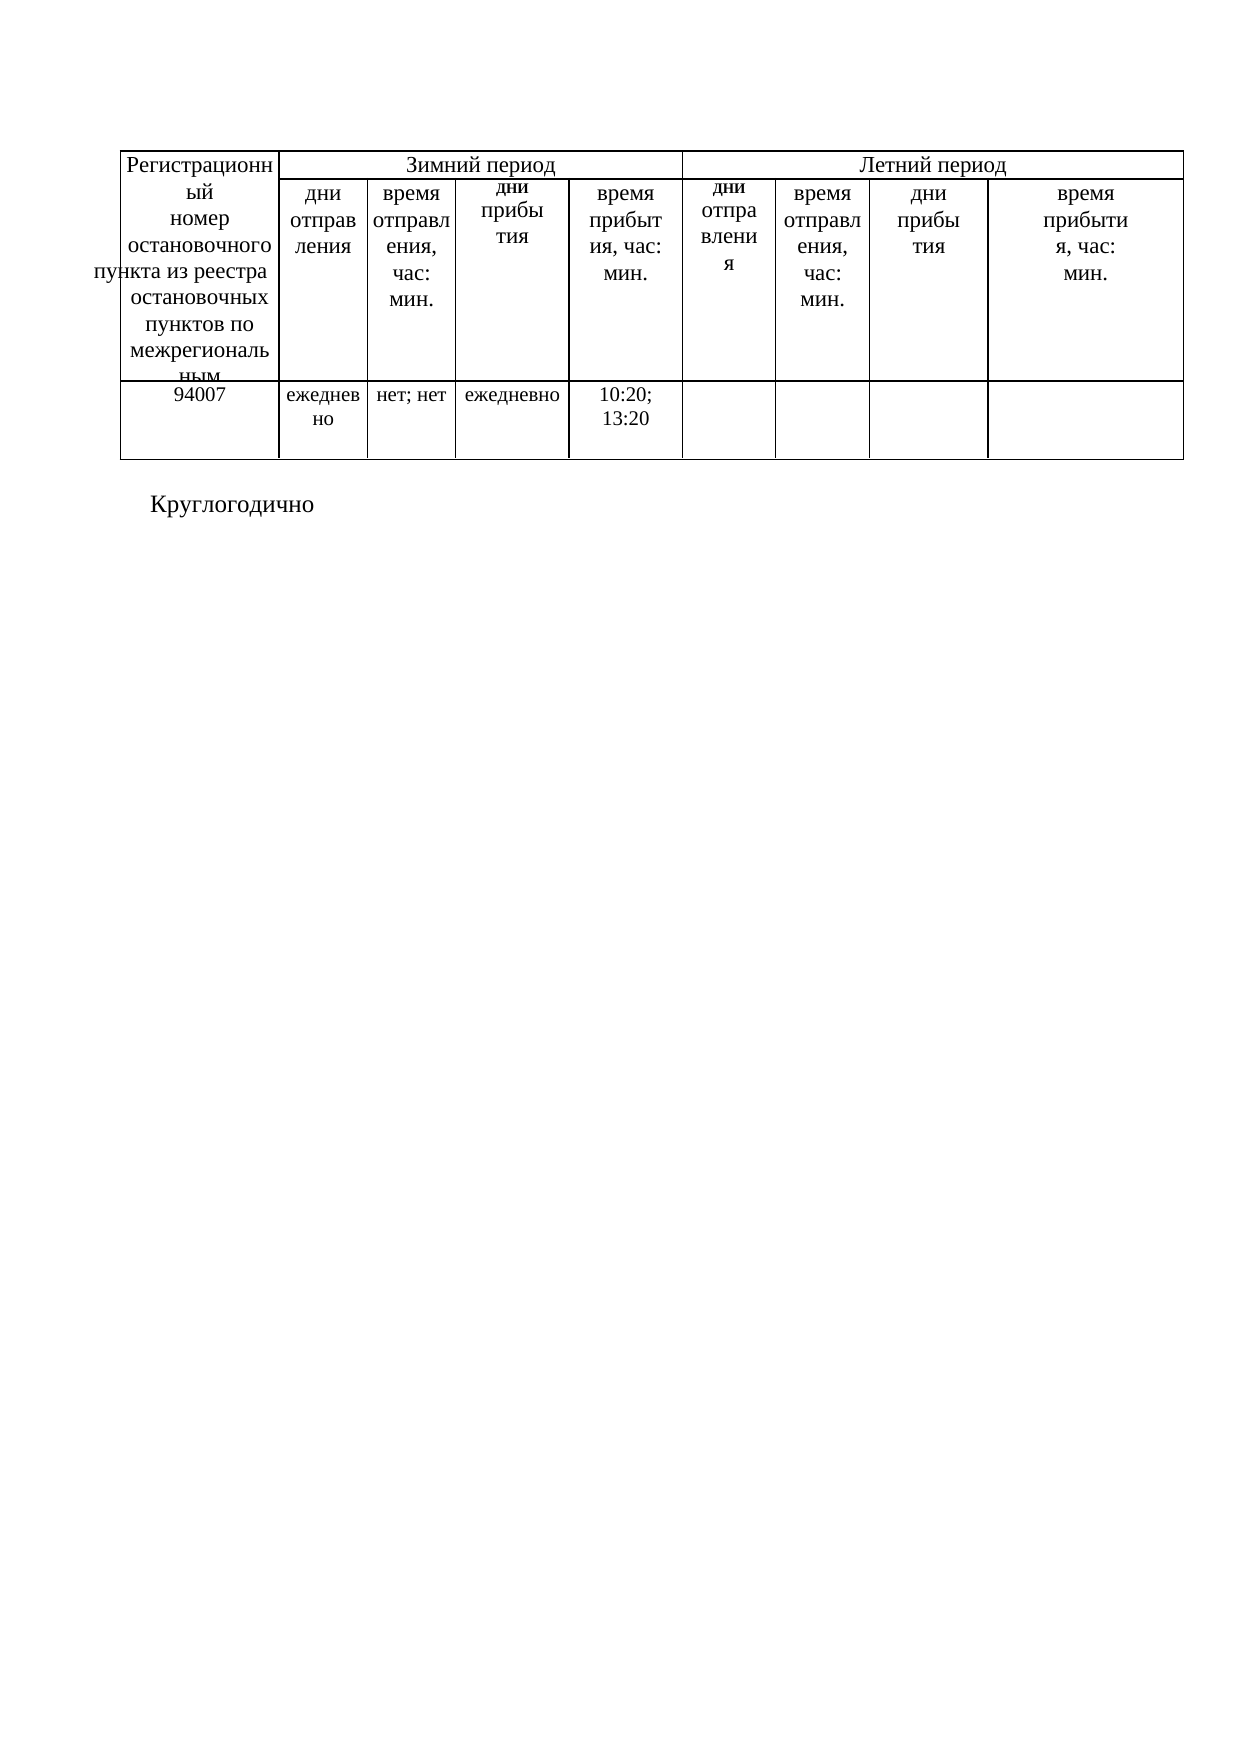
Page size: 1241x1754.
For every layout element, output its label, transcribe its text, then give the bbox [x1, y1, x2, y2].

table_cell [989, 382, 1183, 458]
table_cell [683, 382, 775, 458]
table_cell ежедневно [280, 382, 367, 458]
table_cell ежедневно [456, 382, 568, 458]
table_cell время отправл ения, час: мин. [776, 180, 869, 380]
table_cell 10:20; 13:20 [570, 382, 682, 458]
table_cell время отправл ения, час: мин. [368, 180, 455, 380]
table_cell [870, 382, 987, 458]
table_cell ДНИ прибы тия [456, 180, 568, 380]
table_cell время прибыт ия, час: мин. [570, 180, 682, 380]
table_header Летний период [683, 152, 1183, 178]
table_cell 94007 [121, 382, 278, 458]
table_cell ДНИ отпра влени я [683, 180, 775, 380]
table_cell дни прибы тия [870, 180, 987, 380]
table_header Регистрационный номер остановочного пункта из реестра остановочных пунктов по межрегиональным маршрутам регулярных перевозок [121, 152, 278, 380]
table_cell [776, 382, 869, 458]
table_cell дни отправ ления [280, 180, 367, 380]
table_cell время прибыти я, час: мин. [989, 180, 1183, 380]
text Круглогодично [150, 489, 1090, 517]
table_cell нет; нет [368, 382, 455, 458]
table_header Зимний период [280, 152, 682, 178]
